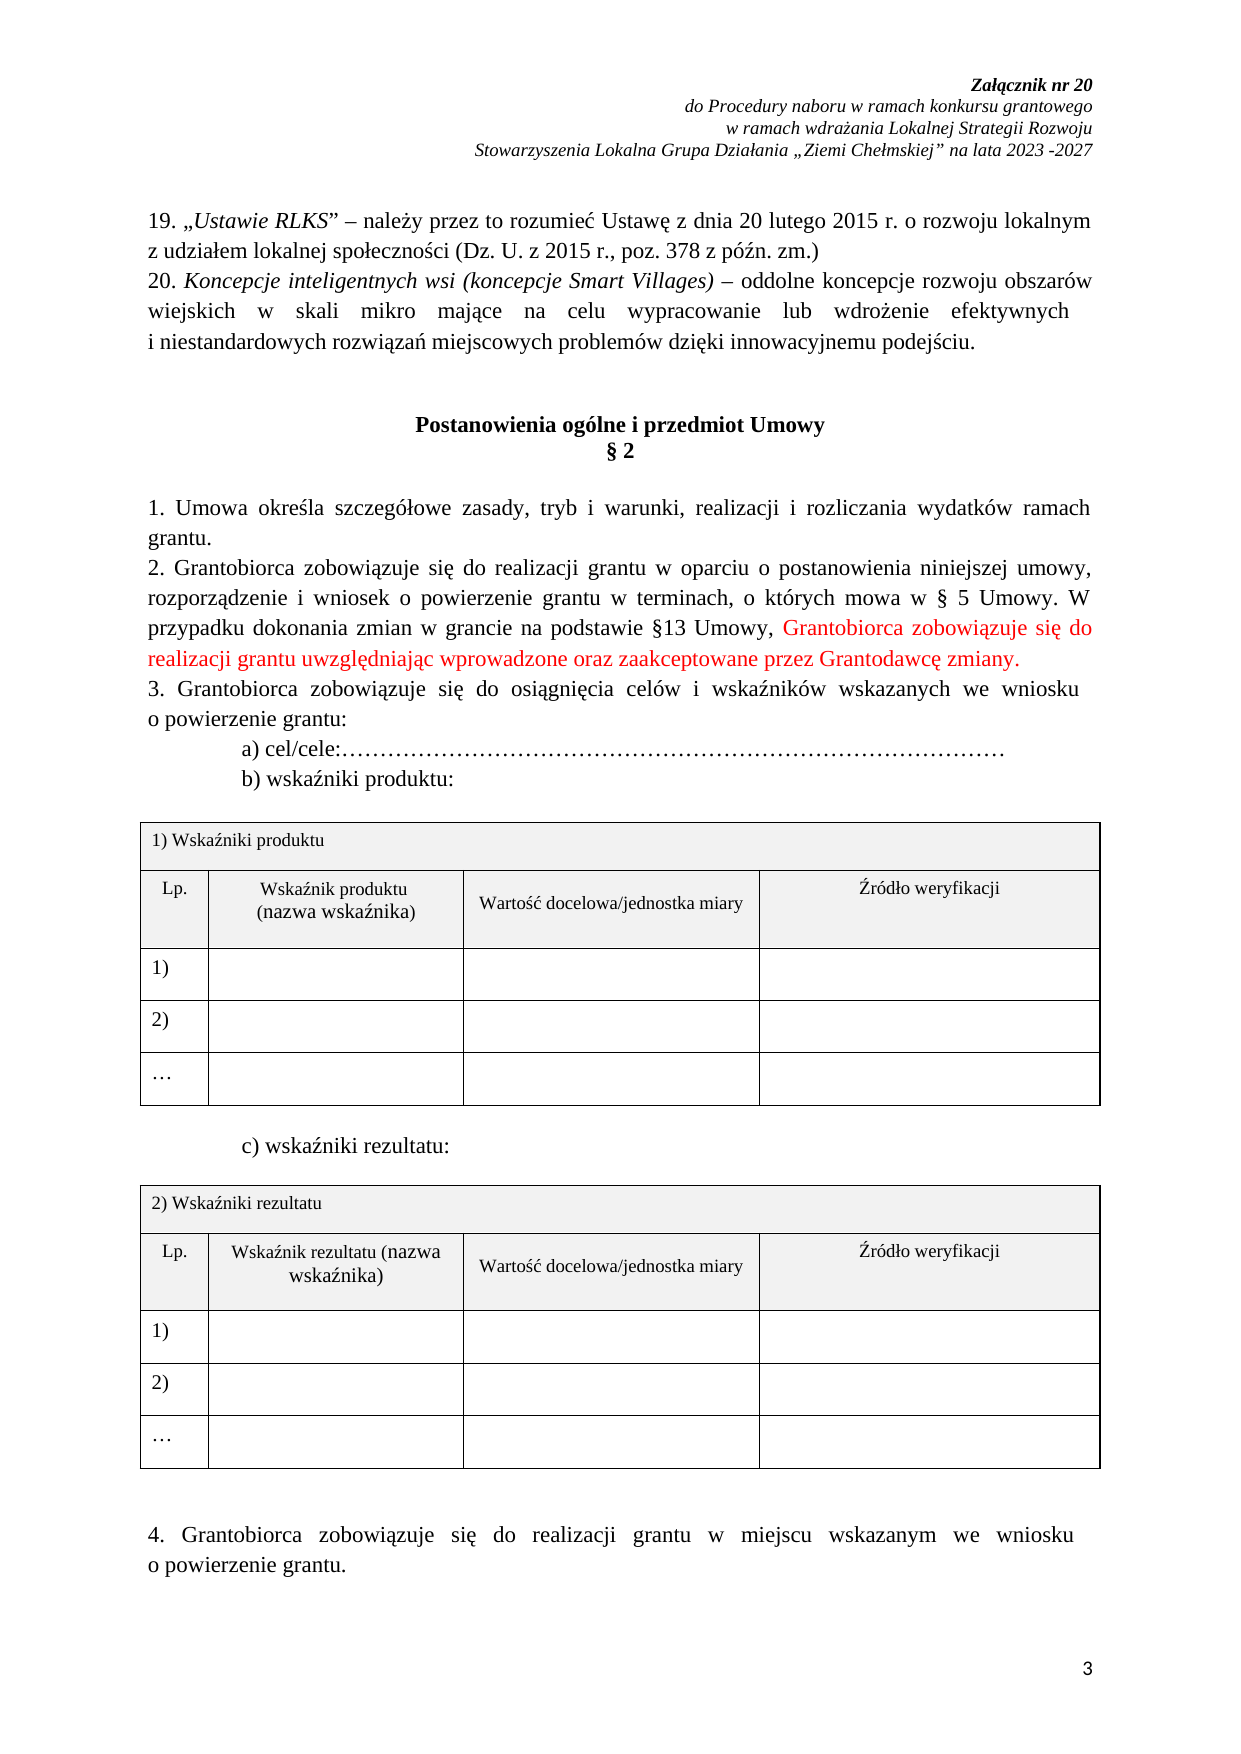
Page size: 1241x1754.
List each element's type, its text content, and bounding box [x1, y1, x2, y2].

text c) wskaźniki rezultatu: [148, 1132, 1093, 1158]
table_cell [760, 949, 1099, 1000]
table_cell [760, 1053, 1099, 1105]
table_cell [209, 1001, 463, 1052]
table_cell Źródło weryfikacji [760, 871, 1099, 947]
table_cell [464, 1416, 759, 1467]
table_cell … [141, 1053, 208, 1105]
table_cell 1) [141, 1311, 208, 1363]
table_cell [209, 1053, 463, 1105]
text 4. Grantobiorca zobowiązuje się do realizacji grantu w miejscu wskazanym we wniosku o powierzenie grantu. [148, 1521, 1093, 1578]
text 19. „Ustawie RLKS” – należy przez to rozumieć Ustawę z dnia 20 lutego 2015 r. o rozwoju lokalnym z udziałem lokalnej społeczności (Dz. U. z 2015 r., poz. 378 z późn. zm.) [148, 207, 1093, 263]
table_cell Wartość docelowa/jednostka miary [464, 1234, 759, 1310]
table_cell [209, 1364, 463, 1415]
table_cell [464, 1364, 759, 1415]
table_cell [209, 1416, 463, 1467]
text 3. Grantobiorca zobowiązuje się do osiągnięcia celów i wskaźników wskazanych we wniosku o powierzenie grantu: [148, 675, 1093, 731]
text 2. Grantobiorca zobowiązuje się do realizacji grantu w oparciu o postanowienia niniejszej umowy, rozporządzenie i wniosek o powierzenie grantu w terminach, o których mowa w § 5 Umowy. W przypadku dokonania zmian w grancie na podstawie §13 Umowy, Grantobiorca zobowiązuje się do realizacji grantu uwzględniając wprowadzone oraz zaakceptowane przez Grantodawcę zmiany. [148, 554, 1093, 671]
text § 2 [148, 437, 1093, 463]
table_cell [760, 1001, 1099, 1052]
table_cell [760, 1416, 1099, 1467]
table_cell [209, 1311, 463, 1363]
text 1. Umowa określa szczegółowe zasady, tryb i warunki, realizacji i rozliczania wydatków ramach grantu. [148, 494, 1093, 550]
text a) cel/cele:…………………………………………………………………………… [148, 735, 1093, 762]
table_cell Źródło weryfikacji [760, 1234, 1099, 1310]
table_cell 2) [141, 1364, 208, 1415]
text b) wskaźniki produktu: [148, 766, 1093, 792]
table_cell … [141, 1416, 208, 1467]
table_cell [464, 1001, 759, 1052]
table_cell Lp. [141, 871, 208, 947]
table_cell [209, 949, 463, 1000]
table_header 1) Wskaźniki produktu [141, 823, 1099, 870]
text Postanowienia ogólne i przedmiot Umowy [148, 411, 1093, 437]
table_cell Wskaźnik rezultatu (nazwa wskaźnika) [209, 1234, 463, 1310]
table_cell Wskaźnik produktu (nazwa wskaźnika) [209, 871, 463, 947]
table_header 2) Wskaźniki rezultatu [141, 1186, 1099, 1232]
table_cell 1) [141, 949, 208, 1000]
table_cell [464, 1311, 759, 1363]
table_cell Lp. [141, 1234, 208, 1310]
table_cell [464, 1053, 759, 1105]
text 20. Koncepcje inteligentnych wsi (koncepcje Smart Villages) – oddolne koncepcje rozwoju obszarów wiejskich w skali mikro mające na celu wypracowanie lub wdrożenie efektywnych i niestandardowych rozwiązań miejscowych problemów dzięki innowacyjnemu podejściu. [148, 267, 1093, 354]
table_cell [464, 949, 759, 1000]
table_cell 2) [141, 1001, 208, 1052]
table_cell [760, 1311, 1099, 1363]
table_cell Wartość docelowa/jednostka miary [464, 871, 759, 947]
table_cell [760, 1364, 1099, 1415]
